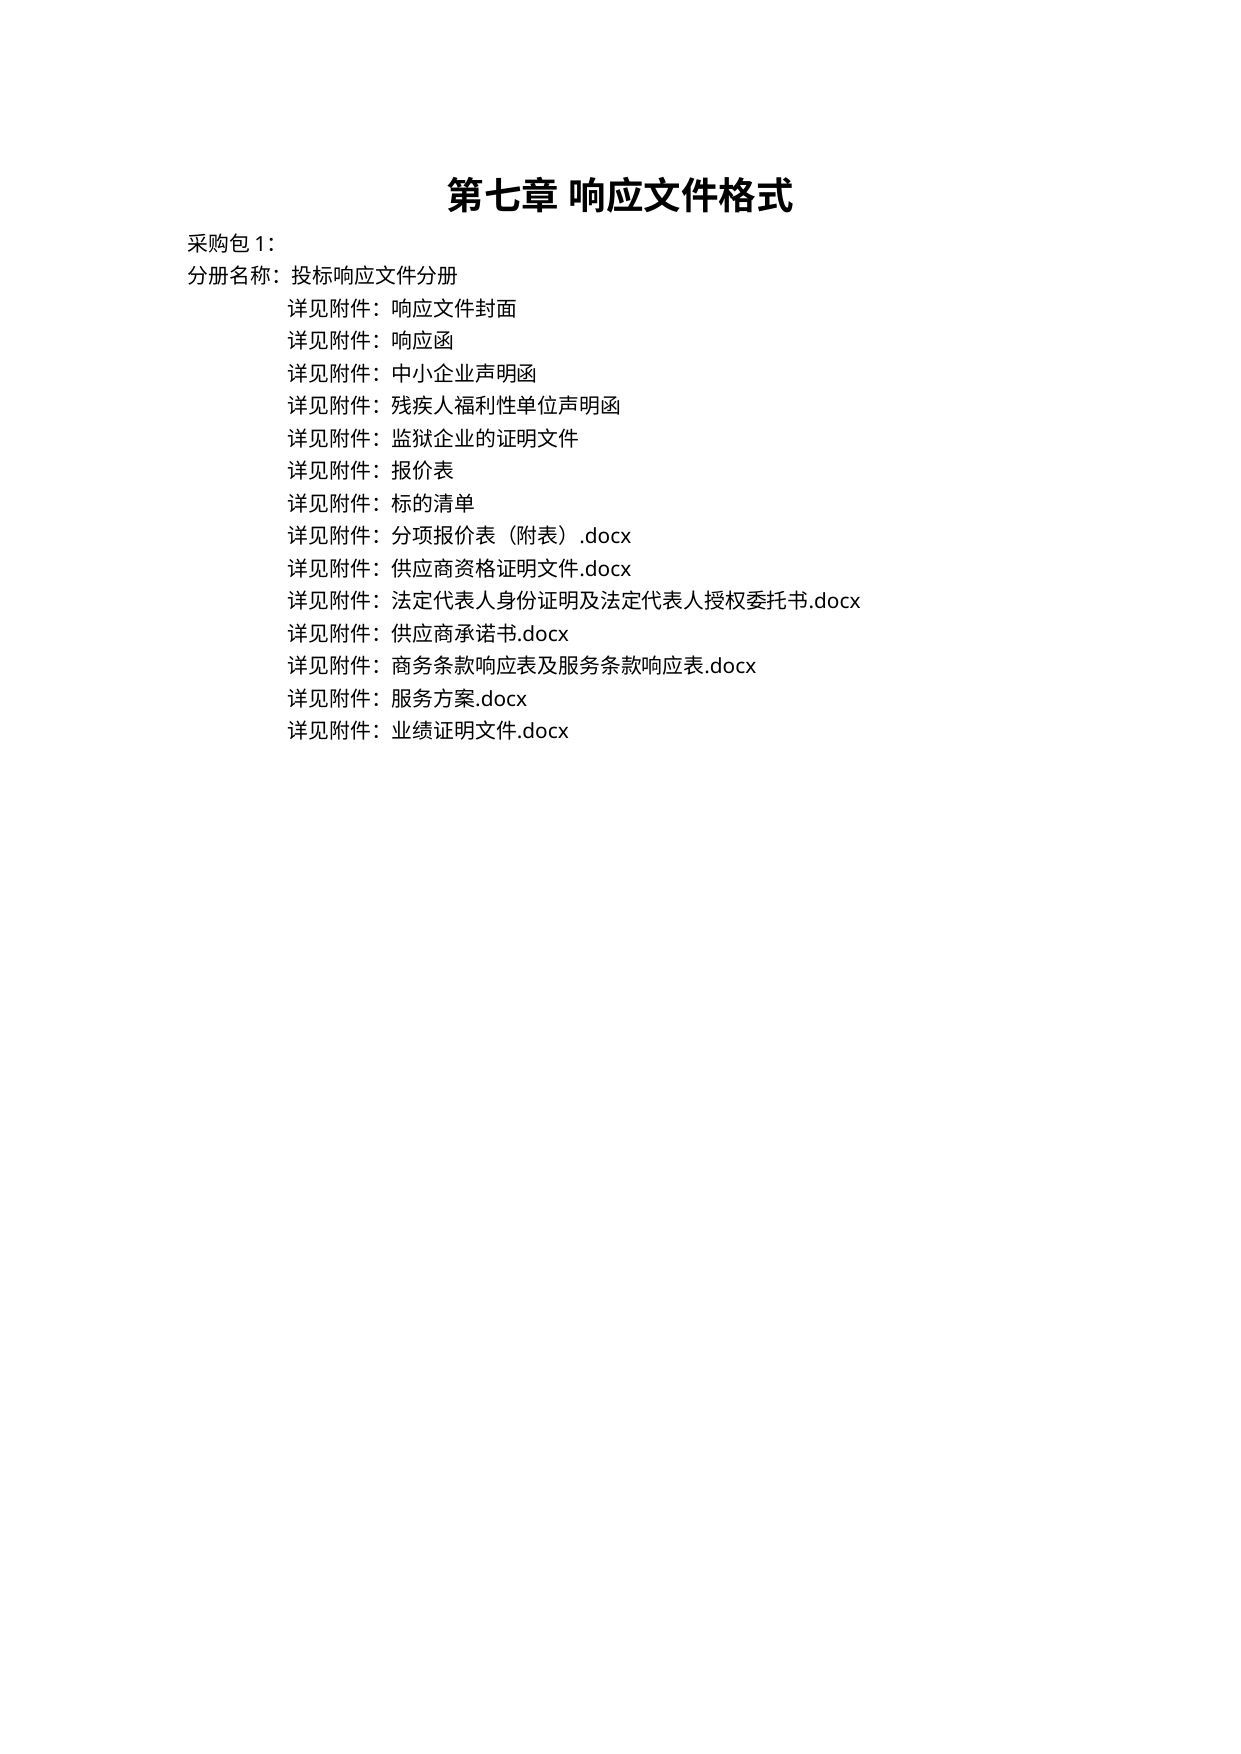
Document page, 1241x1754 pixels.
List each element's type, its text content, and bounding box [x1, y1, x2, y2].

text 详见附件：供应商承诺书.docx [187, 617, 1053, 649]
text 详见附件：响应文件封面 [187, 292, 1053, 324]
text 详见附件：分项报价表（附表）.docx [187, 519, 1053, 552]
text 详见附件：商务条款响应表及服务条款响应表.docx [187, 649, 1053, 682]
text 详见附件：报价表 [187, 454, 1053, 487]
text 第七章 响应文件格式 [187, 162, 1053, 227]
text 详见附件：供应商资格证明文件.docx [187, 552, 1053, 584]
text 详见附件：残疾人福利性单位声明函 [187, 389, 1053, 422]
text 详见附件：中小企业声明函 [187, 357, 1053, 389]
text 详见附件：响应函 [187, 324, 1053, 357]
text 采购包1： [187, 227, 1053, 259]
text 详见附件：服务方案.docx [187, 682, 1053, 714]
text 分册名称：投标响应文件分册 [187, 259, 1053, 292]
text 详见附件：法定代表人身份证明及法定代表人授权委托书.docx [187, 584, 1053, 617]
text 详见附件：业绩证明文件.docx [187, 714, 1053, 747]
text 详见附件：标的清单 [187, 487, 1053, 519]
text 详见附件：监狱企业的证明文件 [187, 422, 1053, 454]
